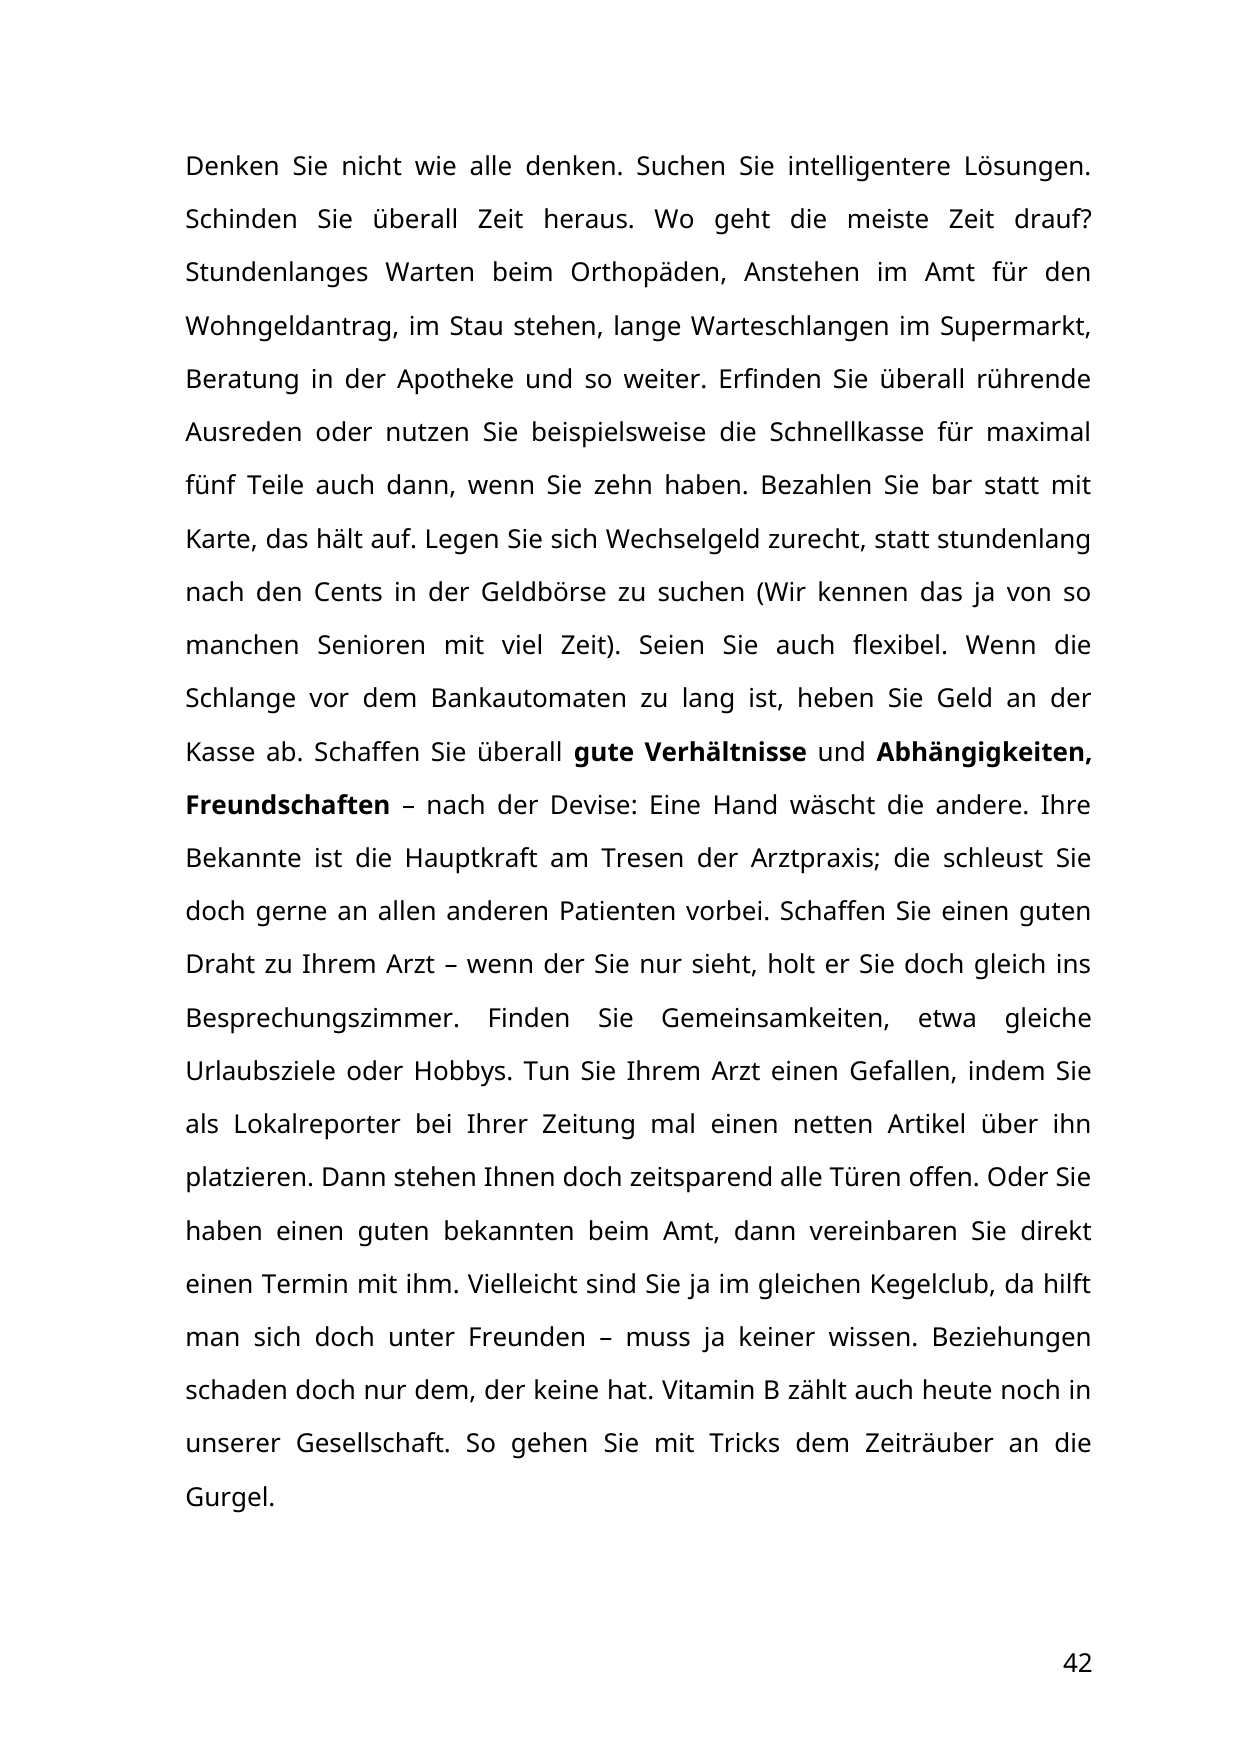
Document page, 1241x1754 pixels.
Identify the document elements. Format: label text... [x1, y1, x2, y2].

text Denken Sie nicht wie alle denken. Suchen Sie intelligentere Lösungen. Schinden Sie überall Zeit heraus. Wo geht die meiste Zeit drauf? Stundenlanges Warten beim Orthopäden, Anstehen im Amt für den Wohngeldantrag, im Stau stehen, lange Warteschlangen im Supermarkt, Beratung in der Apotheke und so weiter. Erfinden Sie überall rührende Ausreden oder nutzen Sie beispielsweise die Schnellkasse für maximal fünf Teile auch dann, wenn Sie zehn haben. Bezahlen Sie bar statt mit Karte, das hält auf. Legen Sie sich Wechselgeld zurecht, statt stundenlang nach den Cents in der Geldbörse zu suchen (Wir kennen das ja von so manchen Senioren mit viel Zeit). Seien Sie auch flexibel. Wenn die Schlange vor dem Bankautomaten zu lang ist, heben Sie Geld an der Kasse ab. Schaffen Sie überall gute Verhältnisse und Abhängigkeiten, Freundschaften – nach der Devise: Eine Hand wäscht die andere. Ihre Bekannte ist die Hauptkraft am Tresen der Arztpraxis; die schleust Sie doch gerne an allen anderen Patienten vorbei. Schaffen Sie einen guten Draht zu Ihrem Arzt – wenn der Sie nur sieht, holt er Sie doch gleich ins Besprechungszimmer. Finden Sie Gemeinsamkeiten, etwa gleiche Urlaubsziele oder Hobbys. Tun Sie Ihrem Arzt einen Gefallen, indem Sie als Lokalreporter bei Ihrer Zeitung mal einen netten Artikel über ihn platzieren. Dann stehen Ihnen doch zeitsparend alle Türen offen. Oder Sie haben einen guten bekannten beim Amt, dann vereinbaren Sie direkt einen Termin mit ihm. Vielleicht sind Sie ja im gleichen Kegelclub, da hilft man sich doch unter Freunden – muss ja keiner wissen. Beziehungen schaden doch nur dem, der keine hat. Vitamin B zählt auch heute noch in unserer Gesellschaft. So gehen Sie mit Tricks dem Zeiträuber an die Gurgel. [185, 148, 1093, 1514]
